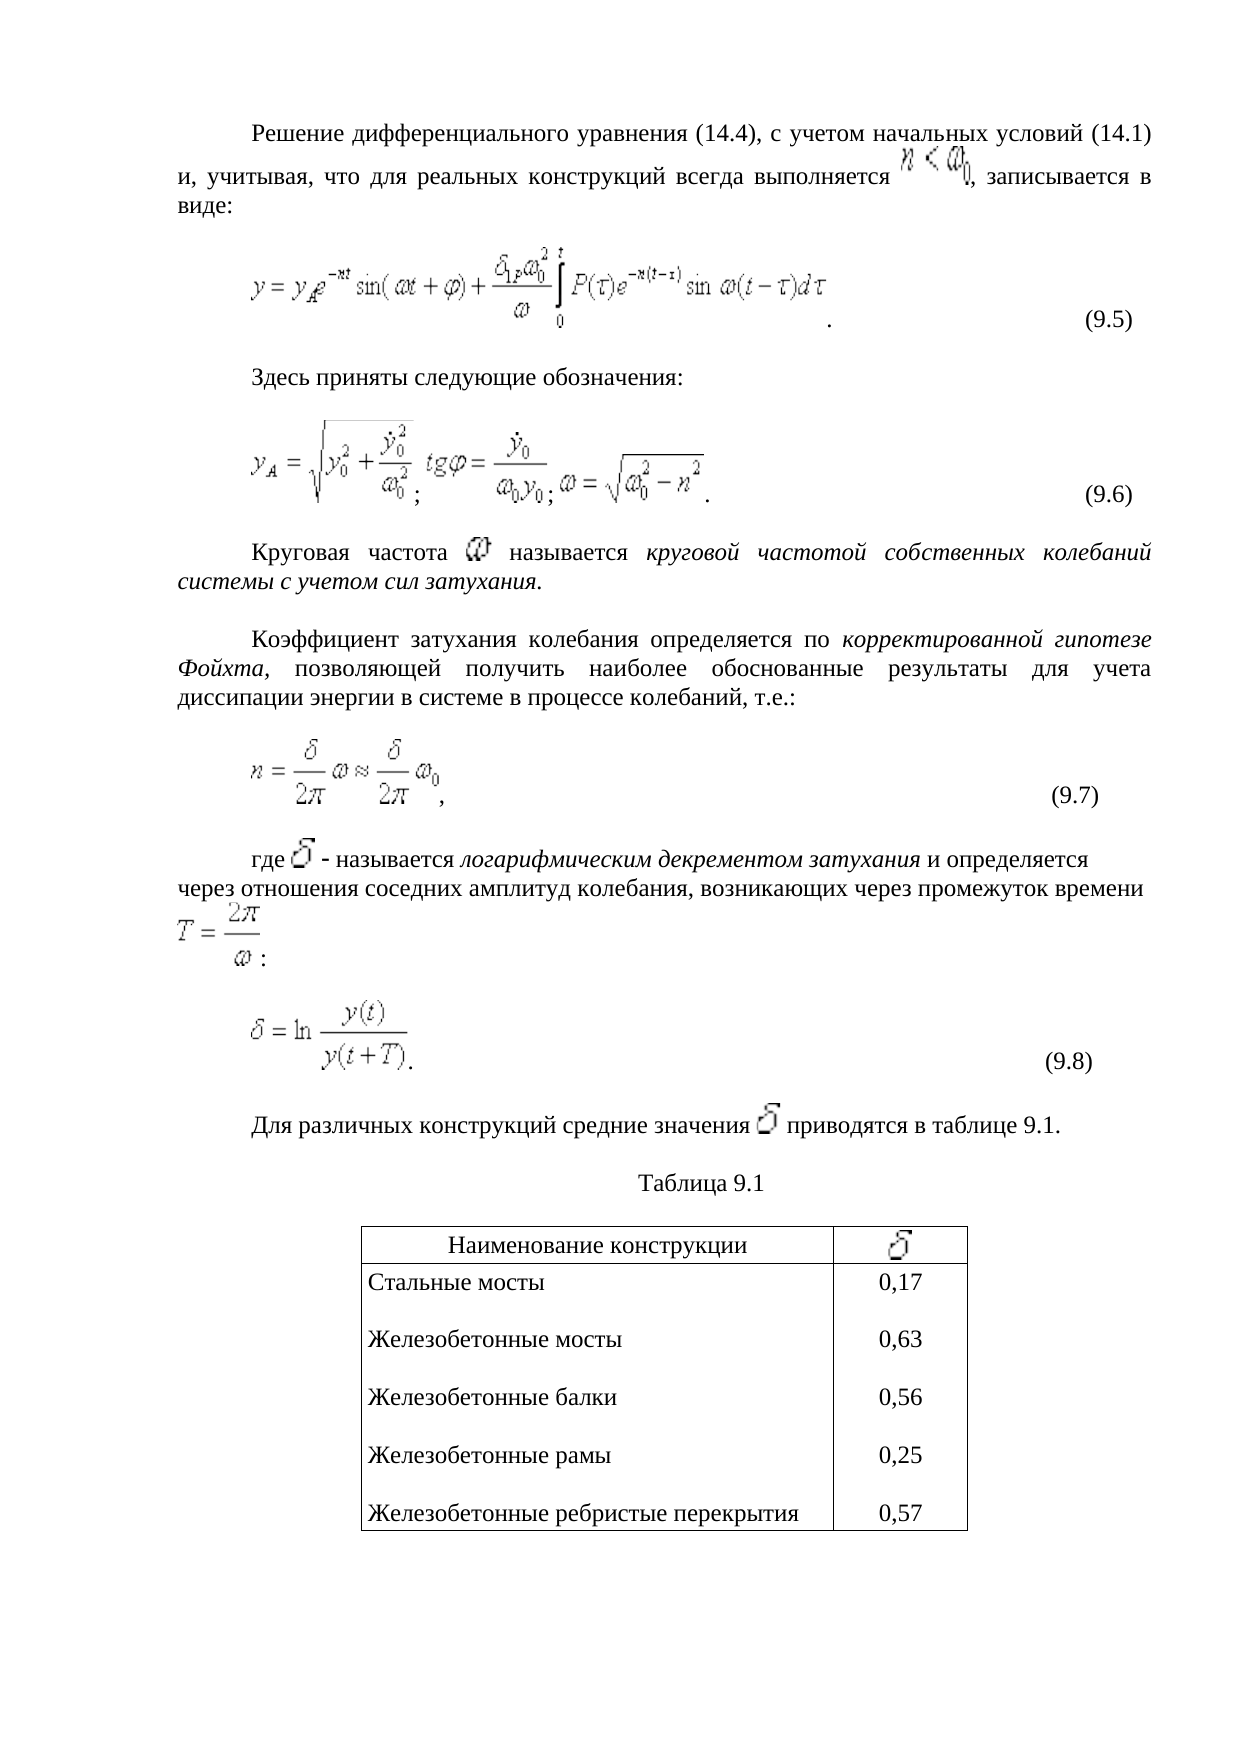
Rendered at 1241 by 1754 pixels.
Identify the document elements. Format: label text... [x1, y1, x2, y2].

text Для различных конструкций средние значения приводятся в таблице 9.1. [177, 1104, 1152, 1139]
text Решение дифференциального уравнения (14.4), с учетом начальных условий (14.1) и, учитывая, что для реальных конструкций всегда выполняется , записывается в виде: [177, 118, 1152, 218]
table_header Наименование конструкции [362, 1227, 833, 1263]
picture [426, 432, 548, 503]
text , (9.7) [177, 739, 1152, 809]
picture [466, 537, 492, 561]
text где называется логарифмическим декрементом затухания и определяется через отношения соседних амплитуд колебания, возникающих через промежуток времени : [177, 838, 1152, 971]
text Круговая частота называется круговой частотой собственных колебаний системы с учетом сил затухания. [177, 537, 1152, 595]
picture [177, 902, 260, 966]
table_cell 0,17 0,63 0,56 0,25 0,57 [834, 1264, 967, 1530]
picture [560, 454, 704, 503]
text Здесь приняты следующие обозначения: [177, 362, 1152, 391]
text Коэффициент затухания колебания определяется по корректированной гипотезе Фойхта, позволяющей получить наиболее обоснованные результаты для учета диссипации энергии в системе в процессе колебаний, т.е.: [177, 624, 1152, 710]
table_cell Стальные мосты Железобетонные мосты Железобетонные балки Железобетонные рамы Железобетонные ребристые перекрытия [362, 1264, 833, 1530]
table_header [834, 1227, 967, 1263]
picture [251, 420, 414, 503]
picture [901, 146, 971, 185]
picture [251, 247, 827, 328]
picture [756, 1103, 781, 1134]
picture [251, 1000, 408, 1070]
text Таблица 9.1 [177, 1168, 1152, 1197]
picture [888, 1230, 912, 1260]
picture [291, 838, 315, 868]
text . (9.8) [177, 1001, 1152, 1075]
picture [251, 739, 439, 804]
